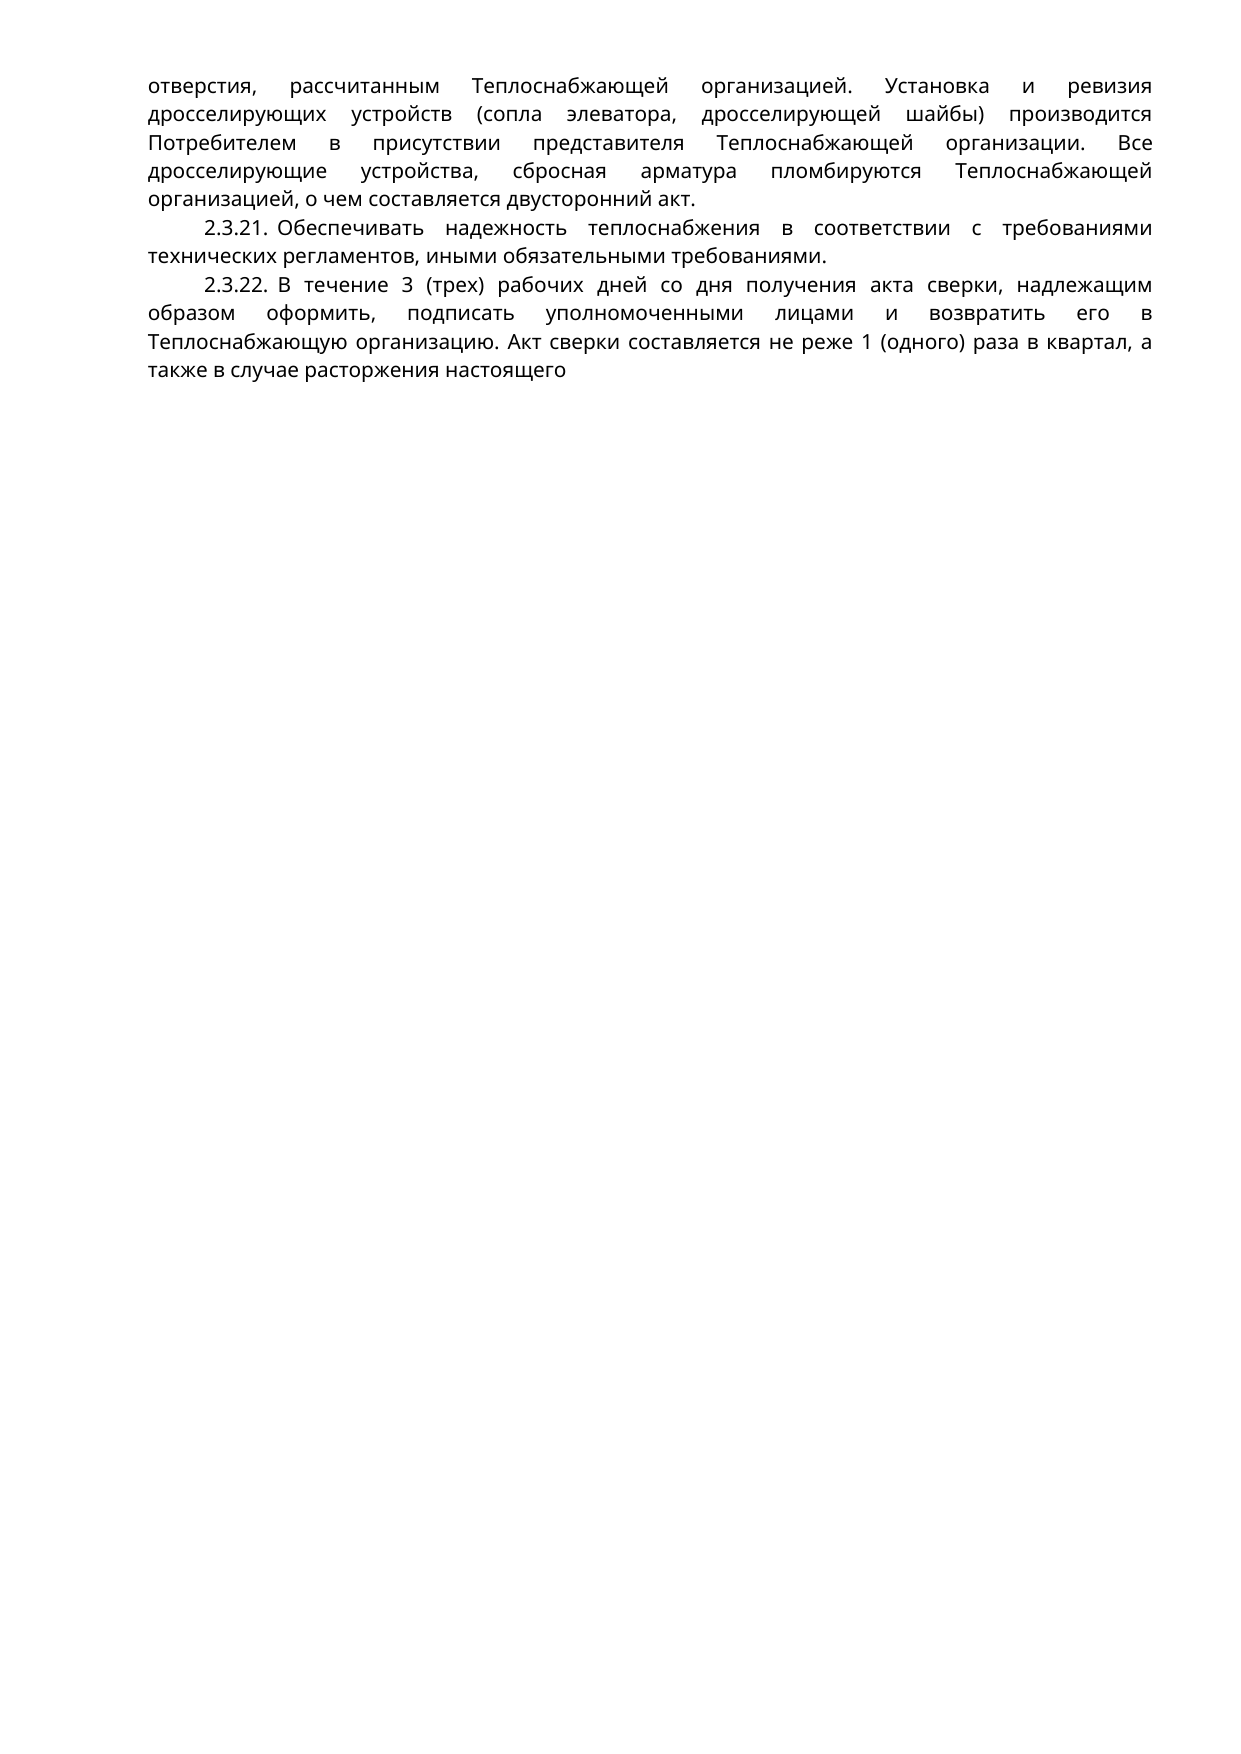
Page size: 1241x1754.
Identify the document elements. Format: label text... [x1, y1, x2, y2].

list В течение 3 (трех) рабочих дней со дня получения акта сверки, надлежащим образом оформить, подписать уполномоченными лицами и возвратить его в Теплоснабжающую организацию. Акт сверки составляется не реже 1 (одного) раза в квартал, а также в случае расторжения настоящего [148, 270, 1153, 384]
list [148, 71, 1153, 213]
list Обеспечивать надежность теплоснабжения в соответствии с требованиями технических регламентов, иными обязательными требованиями. [148, 213, 1152, 270]
